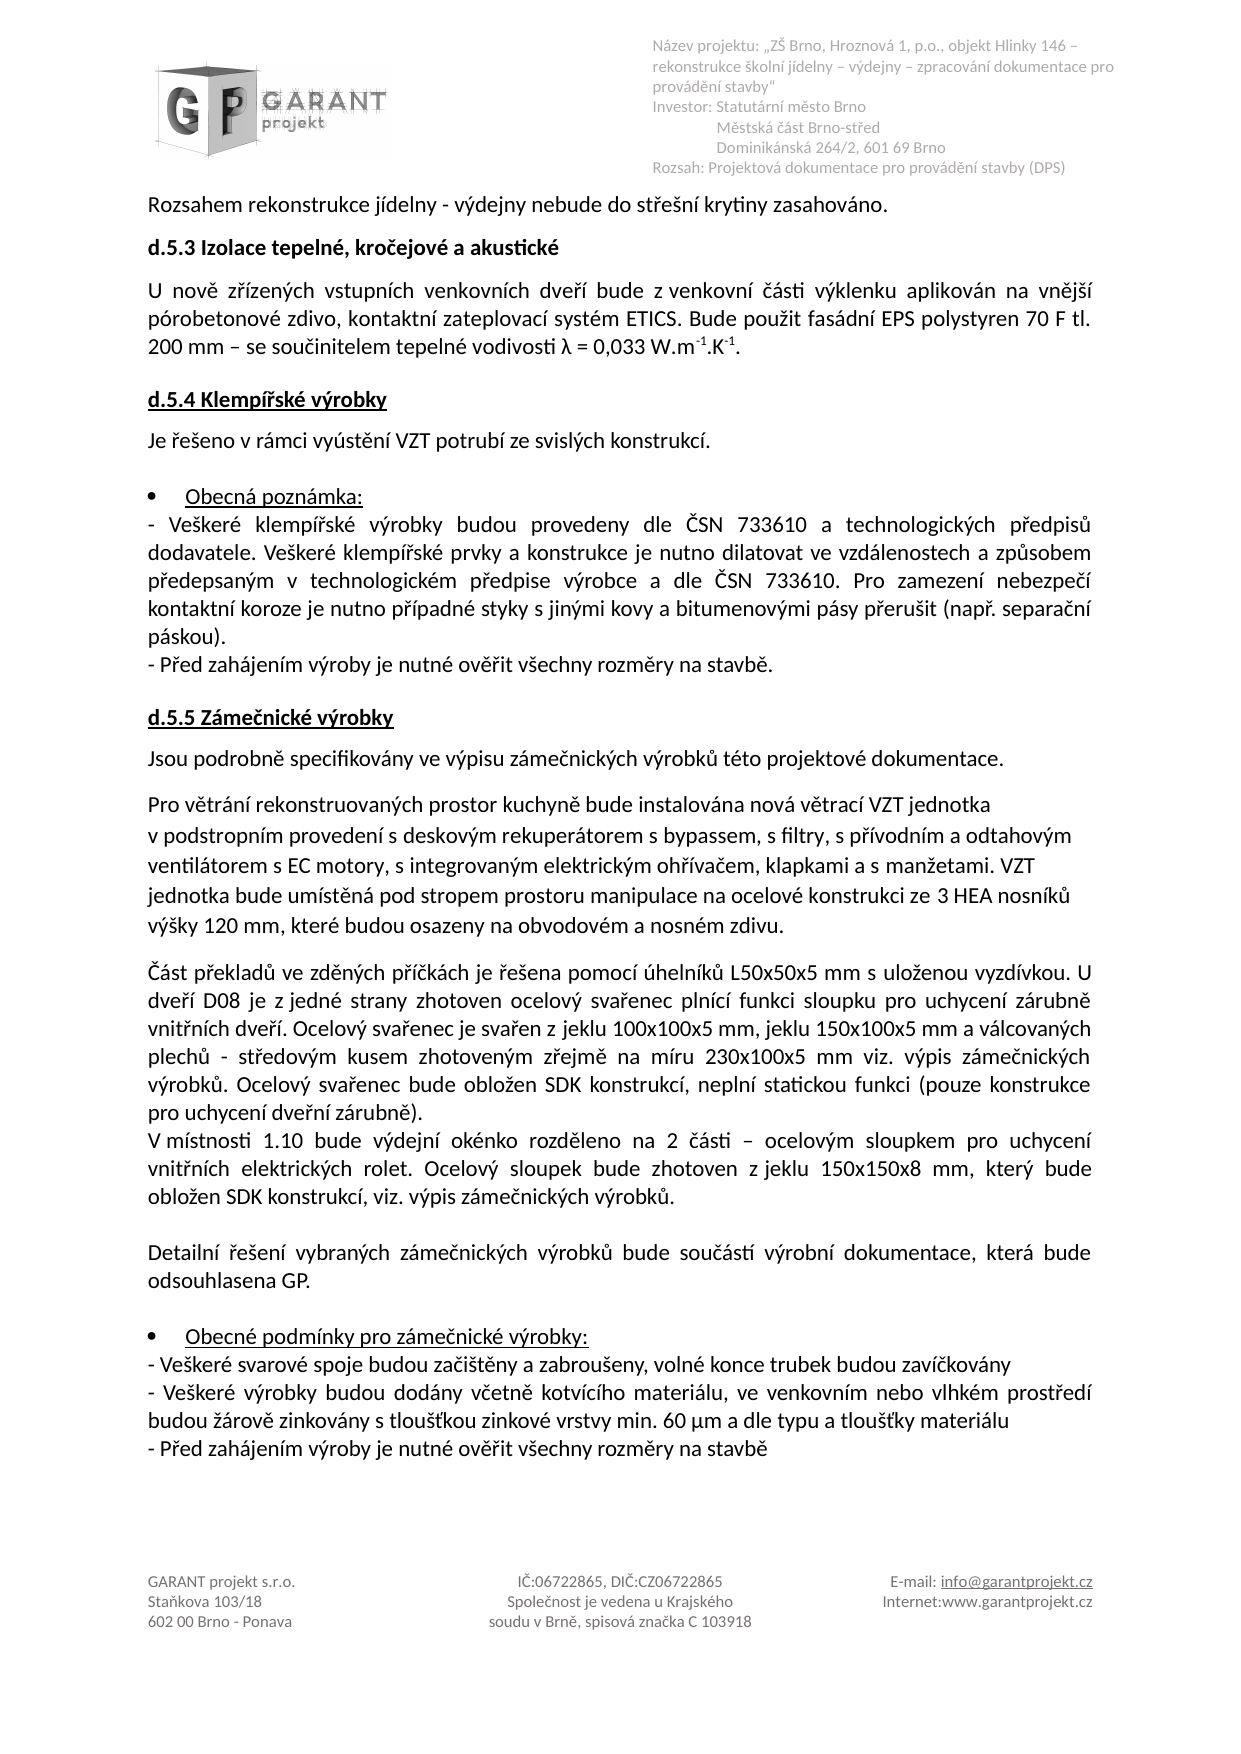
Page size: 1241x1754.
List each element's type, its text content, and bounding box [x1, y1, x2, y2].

text - Veškeré svarové spoje budou začištěny a zabroušeny, volné konce trubek budou zavíčkovány [148, 1351, 1093, 1378]
text Je řešeno v rámci vyústění VZT potrubí ze svislých konstrukcí. [148, 426, 1093, 454]
list d.5.4 Klempířské výrobky [148, 385, 1093, 413]
text Detailní řešení vybraných zámečnických výrobků bude součástí výrobní dokumentace, která bude odsouhlasena GP. [148, 1238, 1093, 1294]
text - Veškeré klempířské výrobky budou provedeny dle ČSN 733610 a technologických předpisů dodavatele. Veškeré klempířské prvky a konstrukce je nutno dilatovat ve vzdálenostech a způsobem předepsaným v technologickém předpise výrobce a dle ČSN 733610. Pro zamezení nebezpečí kontaktní koroze je nutno případné styky s jinými kovy a bitumenovými pásy přerušit (např. separační páskou). [148, 510, 1093, 650]
text U nově zřízených vstupních venkovních dveří bude z venkovní části výklenku aplikován na vnější pórobetonové zdivo, kontaktní zateplovací systém ETICS. Bude použit fasádní EPS polystyren 70 F tl. 200 mm – se součinitelem tepelné vodivosti λ = 0,033 W.m-1.K-1. [148, 276, 1093, 360]
text V místnosti 1.10 bude výdejní okénko rozděleno na 2 části – ocelovým sloupkem pro uchycení vnitřních elektrických rolet. Ocelový sloupek bude zhotoven z jeklu 150x150x8 mm, který bude obložen SDK konstrukcí, viz. výpis zámečnických výrobků. [148, 1126, 1093, 1210]
text d.5.3 Izolace tepelné, kročejové a akustické [148, 233, 1093, 261]
text Rozsahem rekonstrukce jídelny - výdejny nebude do střešní krytiny zasahováno. [148, 190, 1093, 218]
list Obecné podmínky pro zámečnické výrobky: [148, 1322, 1093, 1351]
text - Veškeré výrobky budou dodány včetně kotvícího materiálu, ve venkovním nebo vlhkém prostředí budou žárově zinkovány s tloušťkou zinkové vrstvy min. 60 μm a dle typu a tloušťky materiálu [148, 1378, 1093, 1434]
text - Před zahájením výroby je nutné ověřit všechny rozměry na stavbě [148, 1434, 1093, 1463]
picture [147, 59, 394, 163]
text Část překladů ve zděných příčkách je řešena pomocí úhelníků L50x50x5 mm s uloženou vyzdívkou. U dveří D08 je z jedné strany zhotoven ocelový svařenec plnící funkci sloupku pro uchycení zárubně vnitřních dveří. Ocelový svařenec je svařen z jeklu 100x100x5 mm, jeklu 150x100x5 mm a válcovaných plechů - středovým kusem zhotoveným zřejmě na míru 230x100x5 mm viz. výpis zámečnických výrobků. Ocelový svařenec bude obložen SDK konstrukcí, neplní statickou funkci (pouze konstrukce pro uchycení dveřní zárubně). [148, 958, 1093, 1126]
list d.5.5 Zámečnické výrobky [148, 703, 1093, 731]
text Pro větrání rekonstruovaných prostor kuchyně bude instalována nová větrací VZT jednotka v podstropním provedení s deskovým rekuperátorem s bypassem, s filtry, s přívodním a odtahovým ventilátorem s EC motory, s integrovaným elektrickým ohřívačem, klapkami a s manžetami. VZT jednotka bude umístěná pod stropem prostoru manipulace na ocelové konstrukci ze 3 HEA nosníků výšky 120 mm, které budou osazeny na obvodovém a nosném zdivu. [148, 791, 1093, 939]
text Jsou podrobně specifikovány ve výpisu zámečnických výrobků této projektové dokumentace. [148, 744, 1093, 772]
text - Před zahájením výroby je nutné ověřit všechny rozměry na stavbě. [148, 650, 1093, 678]
list Obecná poznámka: [148, 482, 1093, 510]
